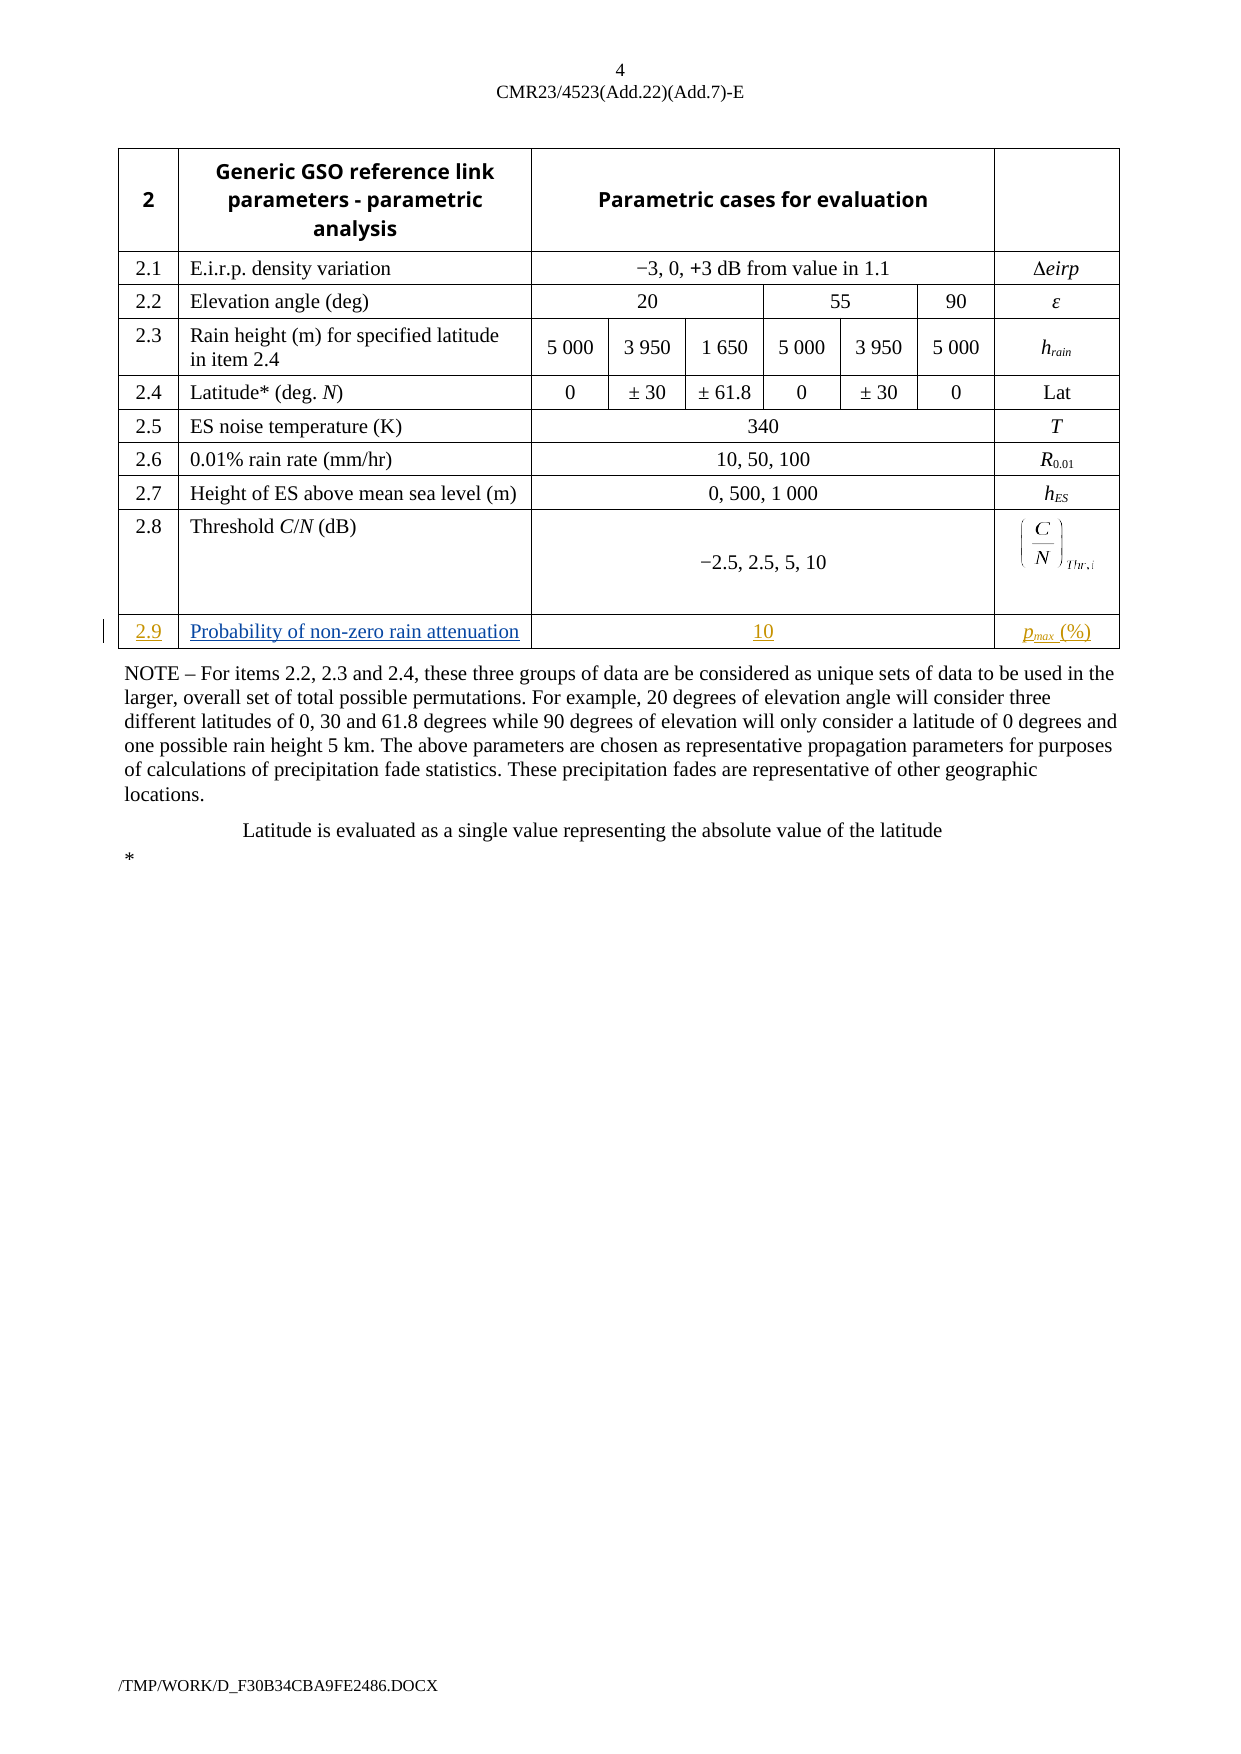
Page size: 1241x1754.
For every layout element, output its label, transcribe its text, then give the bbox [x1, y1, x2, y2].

table_cell 2.6 [119, 443, 178, 475]
table_cell 340 [532, 410, 994, 442]
table_cell ± 30 [609, 376, 685, 408]
table_header 2 [119, 149, 178, 251]
table_cell 0 [532, 376, 608, 408]
table_cell 0 [764, 376, 840, 408]
table_cell eirp [995, 252, 1119, 284]
table_cell 2.2 [119, 285, 178, 318]
table_cell ± 30 [841, 376, 917, 408]
table_cell 2.1 [119, 252, 178, 284]
table_cell [532, 615, 994, 648]
table_cell Rain height (m) for specified latitude in item 2.4 [179, 319, 531, 375]
table_cell R0.01 [995, 443, 1119, 475]
table_cell T [995, 410, 1119, 442]
table_cell 90 [918, 285, 994, 318]
table_cell 20 [532, 285, 763, 318]
table_cell Latitude* (deg. N) [179, 376, 531, 408]
table_cell hrain [995, 319, 1119, 375]
table_cell [119, 615, 178, 648]
table_cell E.i.r.p. density variation [179, 252, 531, 284]
table_cell 5 000 [918, 319, 994, 375]
table_cell 2.3 [119, 319, 178, 375]
table_cell Threshold C/N (dB) [179, 510, 531, 614]
table_cell 2.8 [119, 510, 178, 614]
table_cell 0.01% rain rate (mm/hr) [179, 443, 531, 475]
table_cell 2.4 [119, 376, 178, 408]
table_cell ES noise temperature (K) [179, 410, 531, 442]
table_cell 1 650 [686, 319, 763, 375]
table_cell −2.5, 2.5, 5, 10 [532, 510, 994, 614]
table_cell NOTE – For items 2.2, 2.3 and 2.4, these three groups of data are be considered as unique sets of data to be used in the larger, overall set of total possible permutations. For example, 20 degrees of elevation angle will consider three different latitudes of 0, 30 and 61.8 degrees while 90 degrees of elevation will only consider a latitude of 0 degrees and one possible rain height 5 km. The above parameters are chosen as representative propagation parameters for purposes of calculations of precipitation fade statistics. These precipitation fades are representative of other geographic locations. * Latitude is evaluated as a single value representing the absolute value of the latitude [118, 648, 1122, 871]
table_cell [995, 615, 1119, 648]
table_cell 2.5 [119, 410, 178, 442]
table_cell Lat [995, 376, 1119, 408]
table_cell Height of ES above mean sea level (m) [179, 476, 531, 509]
table_cell 2.7 [119, 476, 178, 509]
table_cell 10, 50, 100 [532, 443, 994, 475]
table_cell [179, 615, 531, 648]
table_cell 5 000 [764, 319, 840, 375]
table_cell 55 [764, 285, 917, 318]
table_cell −3, 0, +3 dB from value in 1.1 [532, 252, 994, 284]
table_cell [995, 510, 1119, 614]
table_cell 5 000 [532, 319, 608, 375]
table_cell 3 950 [609, 319, 685, 375]
table_cell 0, 500, 1 000 [532, 476, 994, 509]
table_cell 3 950 [841, 319, 917, 375]
table_cell hES [995, 476, 1119, 509]
table_cell ± 61.8 [686, 376, 763, 408]
table_header Generic GSO reference link parameters - parametric analysis [179, 149, 531, 251]
table_cell 0 [918, 376, 994, 408]
table_cell ε [995, 285, 1119, 318]
table_cell Elevation angle (deg) [179, 285, 531, 318]
table_header [995, 149, 1119, 251]
table_header Parametric cases for evaluation [532, 149, 994, 251]
